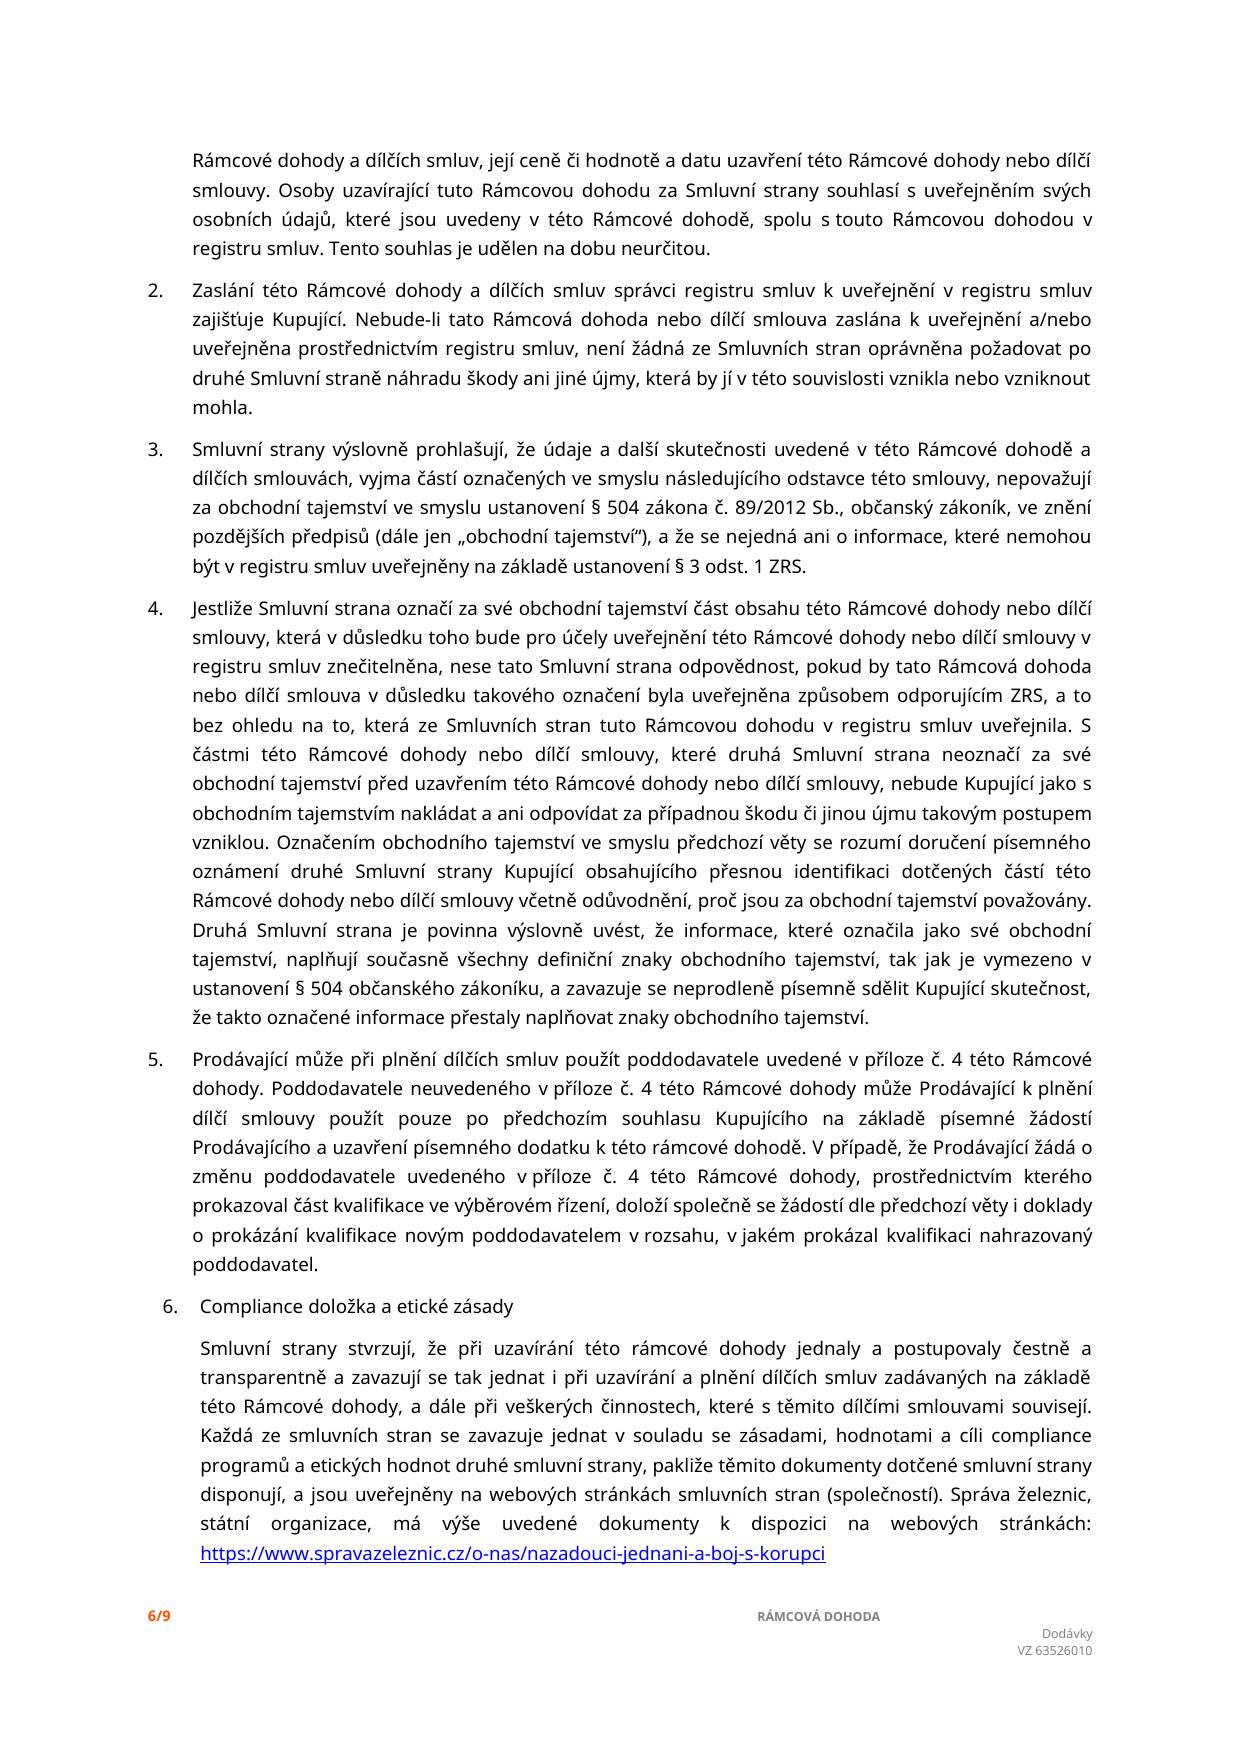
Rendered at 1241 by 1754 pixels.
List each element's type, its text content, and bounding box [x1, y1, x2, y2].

list Jestliže Smluvní strana označí za své obchodní tajemství část obsahu této Rámcové dohody nebo dílčí smlouvy, která v důsledku toho bude pro účely uveřejnění této Rámcové dohody nebo dílčí smlouvy v registru smluv znečitelněna, nese tato Smluvní strana odpovědnost, pokud by tato Rámcová dohoda nebo dílčí smlouva v důsledku takového označení byla uveřejněna způsobem odporujícím ZRS, a to bez ohledu na to, která ze Smluvních stran tuto Rámcovou dohodu v registru smluv uveřejnila. S částmi této Rámcové dohody nebo dílčí smlouvy, které druhá Smluvní strana neoznačí za své obchodní tajemství před uzavřením této Rámcové dohody nebo dílčí smlouvy, nebude Kupující jako s obchodním tajemstvím nakládat a ani odpovídat za případnou škodu či jinou újmu takovým postupem vzniklou. Označením obchodního tajemství ve smyslu předchozí věty se rozumí doručení písemného oznámení druhé Smluvní strany Kupující obsahujícího přesnou identifikaci dotčených částí této Rámcové dohody nebo dílčí smlouvy včetně odůvodnění, proč jsou za obchodní tajemství považovány. Druhá Smluvní strana je povinna výslovně uvést, že informace, které označila jako své obchodní tajemství, naplňují současně všechny definiční znaky obchodního tajemství, tak jak je vymezeno v ustanovení § 504 občanského zákoníku, a zavazuje se neprodleně písemně sdělit Kupující skutečnost, že takto označené informace přestaly naplňovat znaky obchodního tajemství. [148, 595, 1093, 1030]
list Prodávající může při plnění dílčích smluv použít poddodavatele uvedené v příloze č. 4 této Rámcové dohody. Poddodavatele neuvedeného v příloze č. 4 této Rámcové dohody může Prodávající k plnění dílčí smlouvy použít pouze po předchozím souhlasu Kupujícího na základě písemné žádostí Prodávajícího a uzavření písemného dodatku k této rámcové dohodě. V případě, že Prodávající žádá o změnu poddodavatele uvedeného v příloze č. 4 této Rámcové dohody, prostřednictvím kterého prokazoval část kvalifikace ve výběrovém řízení, doloží společně se žádostí dle předchozí věty i doklady o prokázání kvalifikace novým poddodavatelem v rozsahu, v jakém prokázal kvalifikaci nahrazovaný poddodavatel. [148, 1046, 1093, 1277]
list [148, 148, 1093, 261]
list Compliance doložka a etické zásady [162, 1293, 1093, 1319]
list Smluvní strany stvrzují, že při uzavírání této rámcové dohody jednaly a postupovaly čestně a transparentně a zavazují se tak jednat i při uzavírání a plnění dílčích smluv zadávaných na základě této Rámcové dohody, a dále při veškerých činnostech, které s těmito dílčími smlouvami souvisejí. Každá ze smluvních stran se zavazuje jednat v souladu se zásadami, hodnotami a cíli compliance programů a etických hodnot druhé smluvní strany, pakliže těmito dokumenty dotčené smluvní strany disponují, a jsou uveřejněny na webových stránkách smluvních stran (společností). Správa železnic, státní organizace, má výše uvedené dokumenty k dispozici na webových stránkách: https://www.spravazeleznic.cz/o-nas/nazadouci-jednani-a-boj-s-korupci [200, 1335, 1093, 1565]
list Zaslání této Rámcové dohody a dílčích smluv správci registru smluv k uveřejnění v registru smluv zajišťuje Kupující. Nebude-li tato Rámcová dohoda nebo dílčí smlouva zaslána k uveřejnění a/nebo uveřejněna prostřednictvím registru smluv, není žádná ze Smluvních stran oprávněna požadovat po druhé Smluvní straně náhradu škody ani jiné újmy, která by jí v této souvislosti vznikla nebo vzniknout mohla. [148, 277, 1093, 420]
list Smluvní strany výslovně prohlašují, že údaje a další skutečnosti uvedené v této Rámcové dohodě a dílčích smlouvách, vyjma částí označených ve smyslu následujícího odstavce této smlouvy, nepovažují za obchodní tajemství ve smyslu ustanovení § 504 zákona č. 89/2012 Sb., občanský zákoník, ve znění pozdějších předpisů (dále jen „obchodní tajemství“), a že se nejedná ani o informace, které nemohou být v registru smluv uveřejněny na základě ustanovení § 3 odst. 1 ZRS. [148, 436, 1093, 579]
